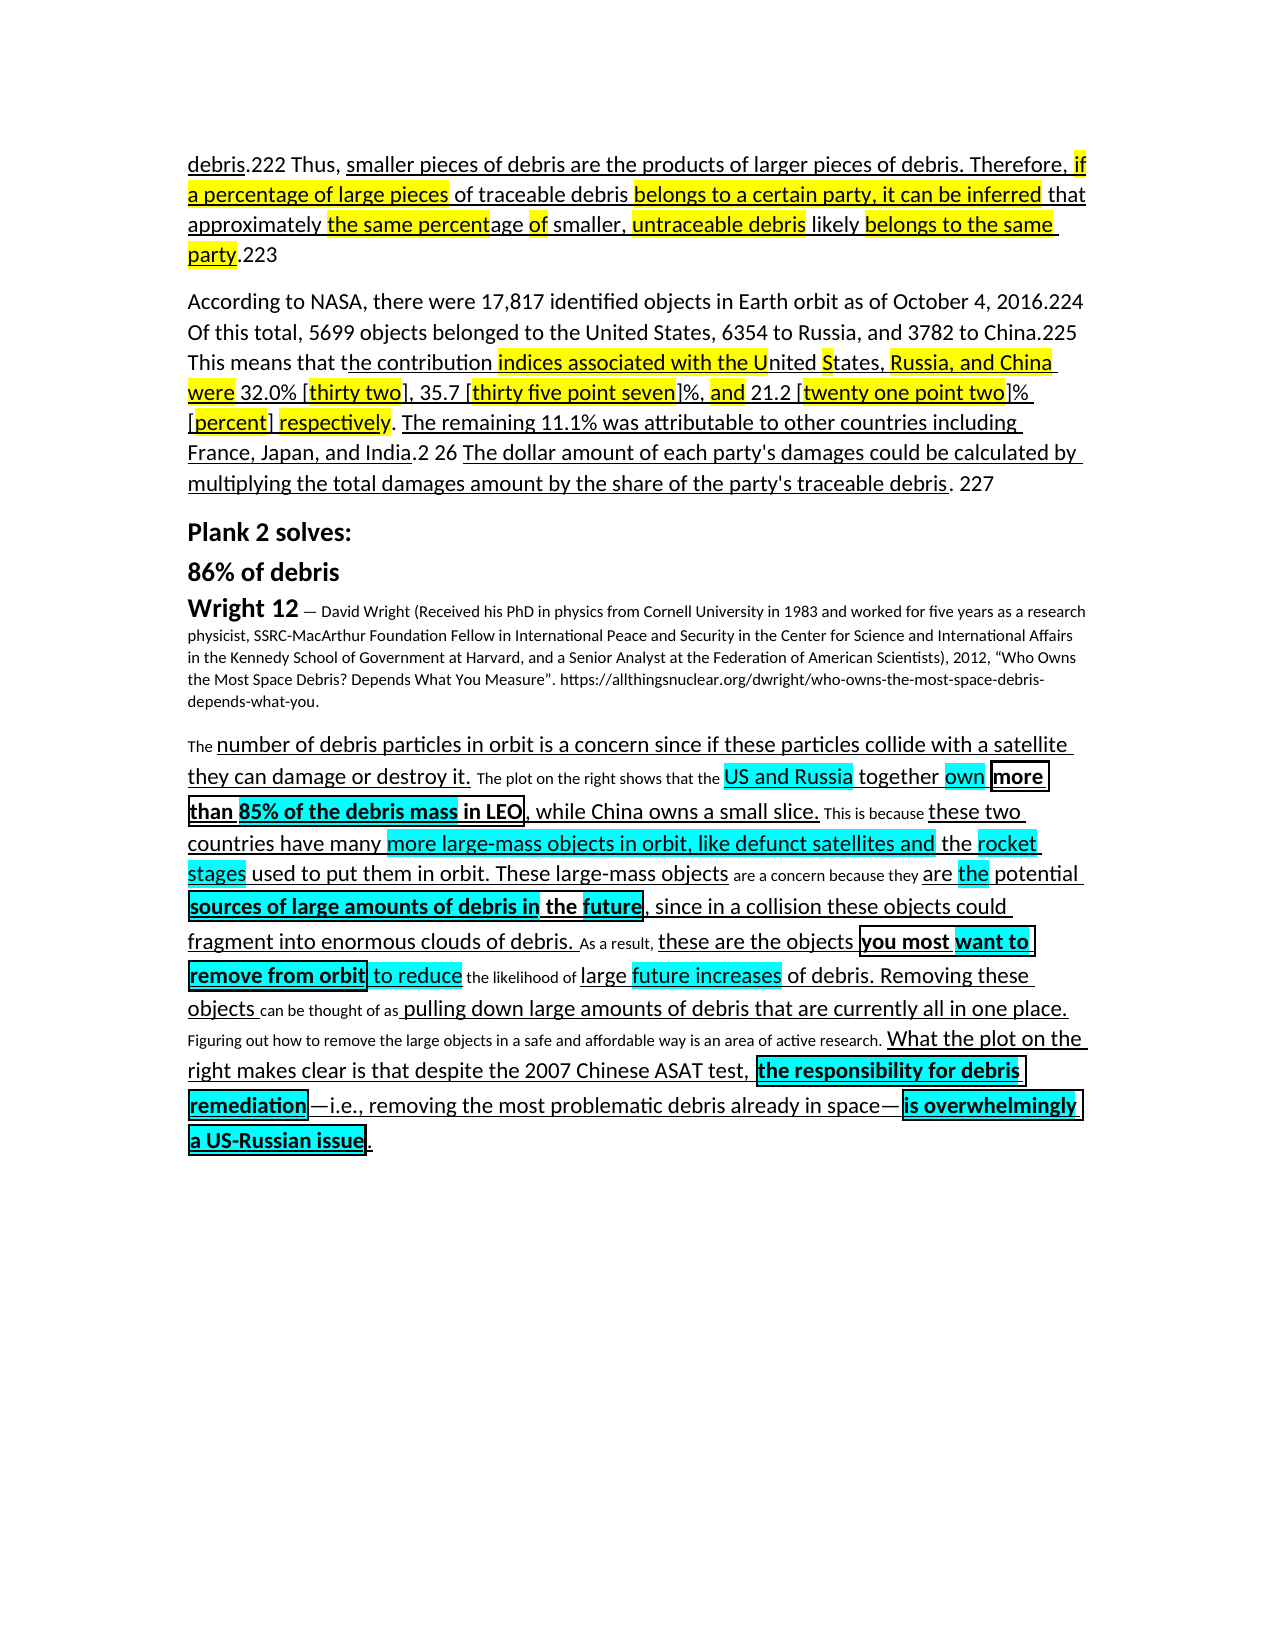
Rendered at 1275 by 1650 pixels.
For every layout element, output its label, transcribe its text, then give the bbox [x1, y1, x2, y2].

subtitle Plank 2 solves: [187, 516, 1087, 549]
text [187, 150, 1087, 269]
subtitle 86% of debris [187, 555, 1087, 588]
text According to NASA, there were 17,817 identified objects in Earth orbit as of October 4, 2016.224 Of this total, 5699 objects belonged to the United States, 6354 to Russia, and 3782 to China.225 This means that the contribution indices associated with the United States, Russia, and China were 32.0% [thirty two], 35.7 [thirty five point seven]%, and 21.2 [twenty one point two]% [percent] respectively. The remaining 11.1% was attributable to other countries including France, Japan, and India.2 26 The dollar amount of each party's damages could be calculated by multiplying the total damages amount by the share of the party's traceable debris. 227 [187, 287, 1087, 497]
text Wright 12 — David Wright (Received his PhD in physics from Cornell University in 1983 and worked for five years as a research physicist, SSRC-MacArthur Foundation Fellow in International Peace and Security in the Center for Science and International Affairs in the Kennedy School of Government at Harvard, and a Senior Analyst at the Federation of American Scientists), 2012, “Who Owns the Most Space Debris? Depends What You Measure”. https://allthingsnuclear.org/dwright/who-owns-the-most-space-debris-depends-what-you. [187, 591, 1087, 712]
text The number of debris particles in orbit is a concern since if these particles collide with a satellite they can damage or destroy it. The plot on the right shows that the US and Russia together own more than 85% of the debris mass in LEO, while China owns a small slice. This is because these two countries have many more large-mass objects in orbit, like defunct satellites and the rocket stages used to put them in orbit. These large-mass objects are a concern because they are the potential sources of large amounts of debris in the future, since in a collision these objects could fragment into enormous clouds of debris. As a result, these are the objects you most want to remove from orbit to reduce the likelihood of large future increases of debris. Removing these objects can be thought of as pulling down large amounts of debris that are currently all in one place. Figuring out how to remove the large objects in a safe and affordable way is an area of active research. What the plot on the right makes clear is that despite the 2007 Chinese ASAT test, the responsibility for debris remediation—i.e., removing the most problematic debris already in space—is overwhelmingly a US-Russian issue. [187, 730, 1087, 1156]
